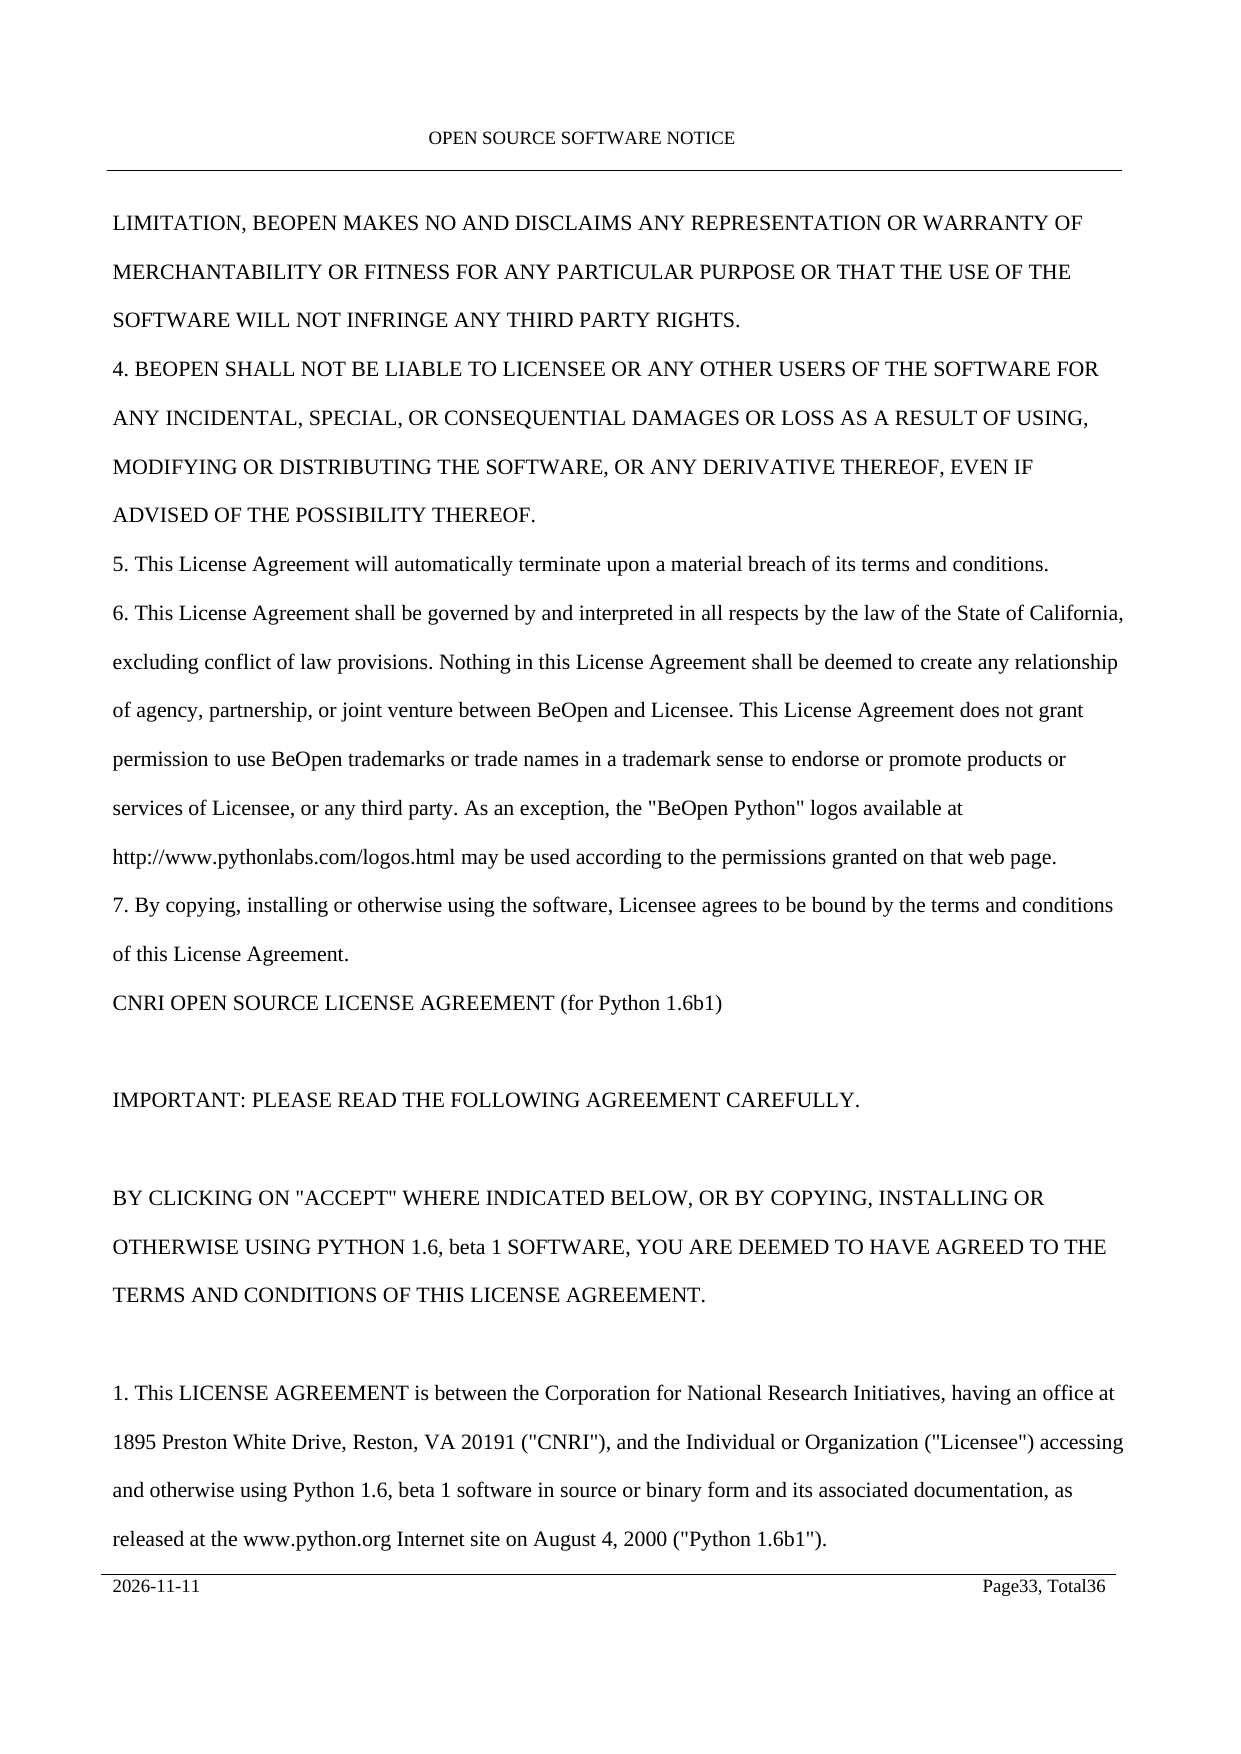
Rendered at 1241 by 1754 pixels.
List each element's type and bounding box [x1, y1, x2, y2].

text [112, 206, 1128, 1555]
